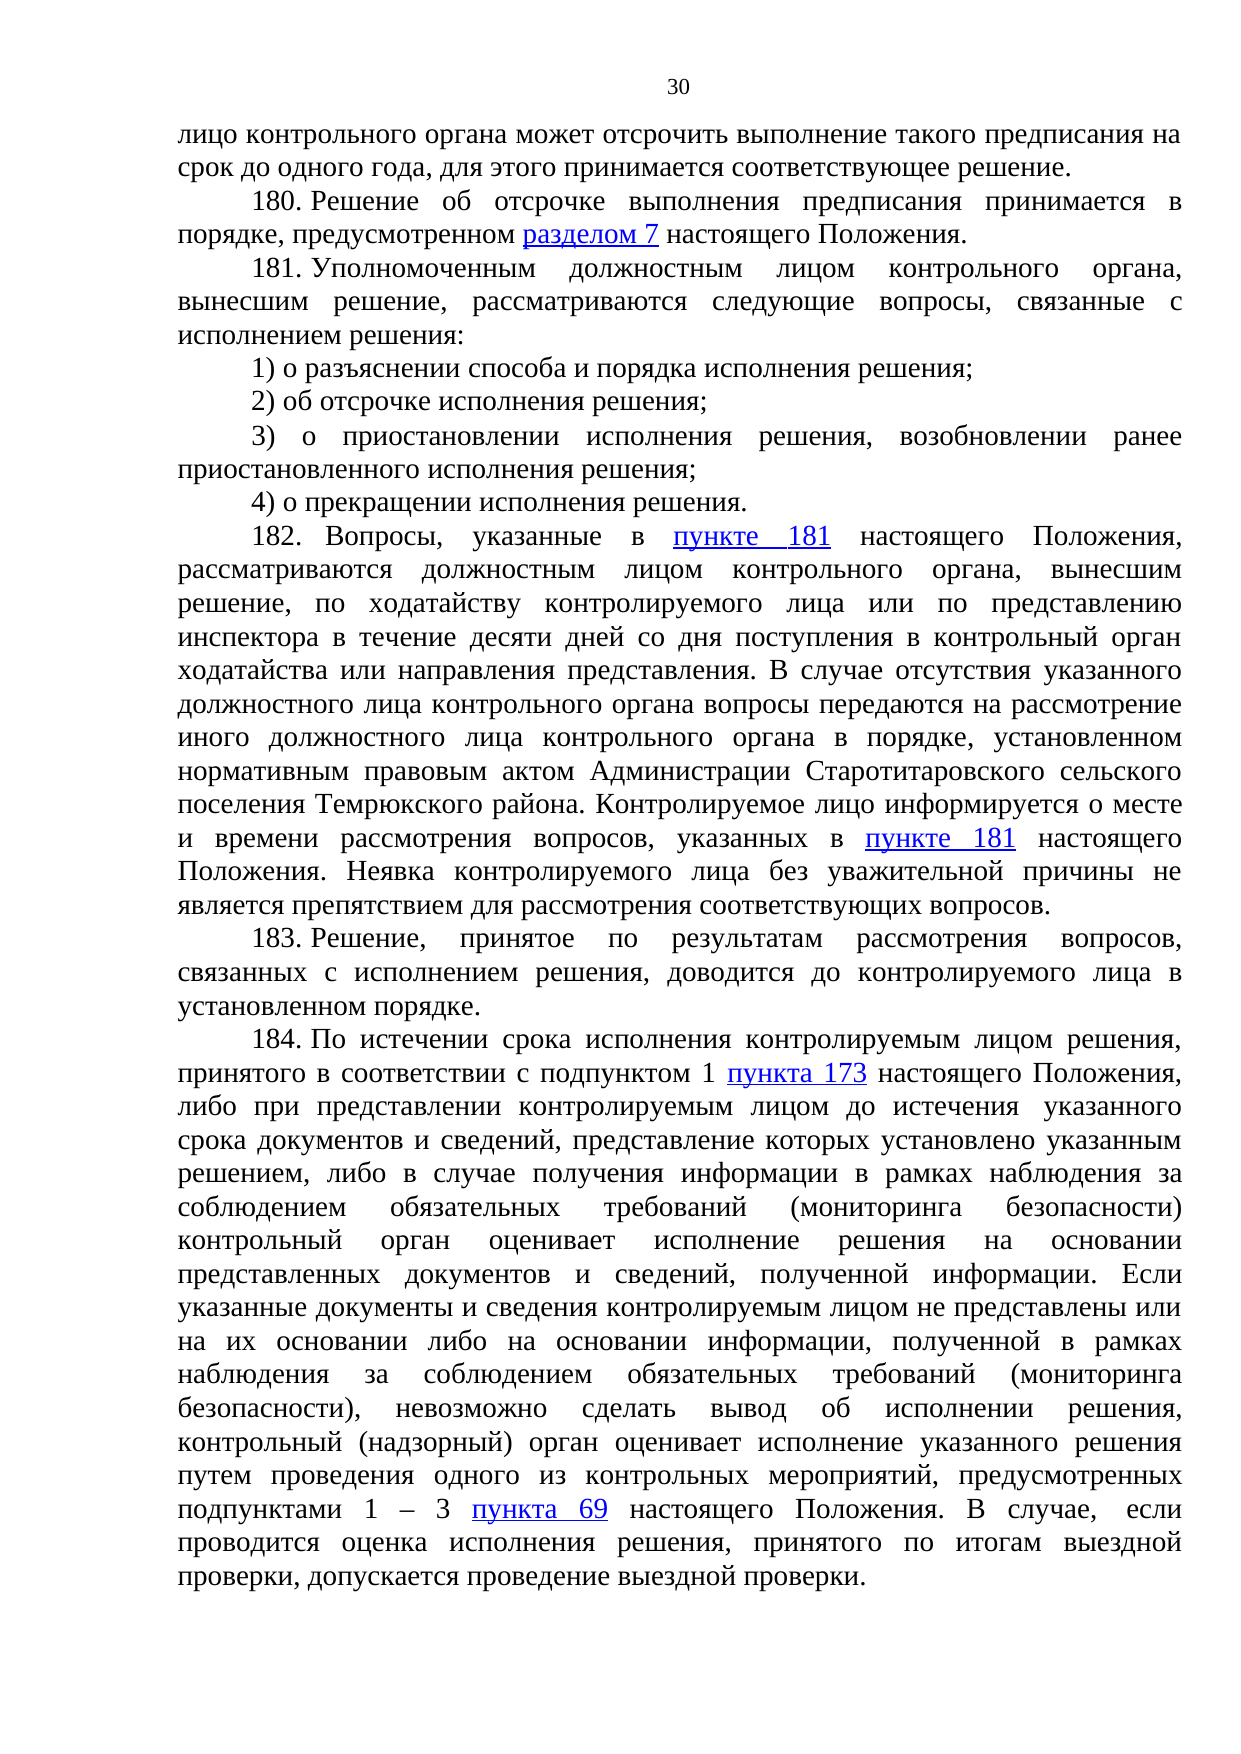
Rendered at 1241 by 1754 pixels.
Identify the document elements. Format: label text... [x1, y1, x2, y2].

list об отсрочке исполнения решения; [251, 384, 1194, 418]
list Решение об отсрочке выполнения предписания принимается в порядке, предусмотренном разделом 7 настоящего Положения. [177, 183, 1182, 250]
list По истечении срока исполнения контролируемым лицом решения, принятого в соответствии с подпунктом 1 пункта 173 настоящего Положения, либо при представлении контролируемым лицом до истечения указанного срока документов и сведений, представление которых установлено указанным решением, либо в случае получения информации в рамках наблюдения за соблюдением обязательных требований (мониторинга безопасности) контрольный орган оценивает исполнение решения на основании представленных документов и сведений, полученной информации. Если указанные документы и сведения контролируемым лицом не представлены или на их основании либо на основании информации, полученной в рамках наблюдения за соблюдением обязательных требований (мониторинга безопасности), невозможно сделать вывод об исполнении решения, контрольный (надзорный) орган оценивает исполнение указанного решения путем проведения одного из контрольных мероприятий, предусмотренных подпунктами 1 – 3 пункта 69 настоящего Положения. В случае, если проводится оценка исполнения решения, принятого по итогам выездной проверки, допускается проведение выездной проверки. [177, 1021, 1182, 1591]
list о приостановлении исполнения решения, возобновлении ранее приостановленного исполнения решения; [177, 418, 1182, 485]
list о разъяснении способа и порядка исполнения решения; [251, 351, 1194, 384]
text лицо контрольного органа может отсрочить выполнение такого предписания на срок до одного года, для этого принимается соответствующее решение. [177, 116, 1182, 183]
list Вопросы, указанные в пункте 181 настоящего Положения, рассматриваются должностным лицом контрольного органа, вынесшим решение, по ходатайству контролируемого лица или по представлению инспектора в течение десяти дней со дня поступления в контрольный орган ходатайства или направления представления. В случае отсутствия указанного должностного лица контрольного органа вопросы передаются на рассмотрение иного должностного лица контрольного органа в порядке, установленном нормативным правовым актом Администрации Старотитаровского сельского поселения Темрюкского района. Контролируемое лицо информируется о месте и времени рассмотрения вопросов, указанных в пункте 181 настоящего Положения. Неявка контролируемого лица без уважительной причины не является препятствием для рассмотрения соответствующих вопросов. [177, 518, 1182, 921]
list Уполномоченным должностным лицом контрольного органа, вынесшим решение, рассматриваются следующие вопросы, связанные с исполнением решения: [177, 250, 1182, 351]
list о прекращении исполнения решения. [251, 485, 1194, 518]
list Решение, принятое по результатам рассмотрения вопросов, связанных с исполнением решения, доводится до контролируемого лица в установленном порядке. [177, 921, 1182, 1021]
